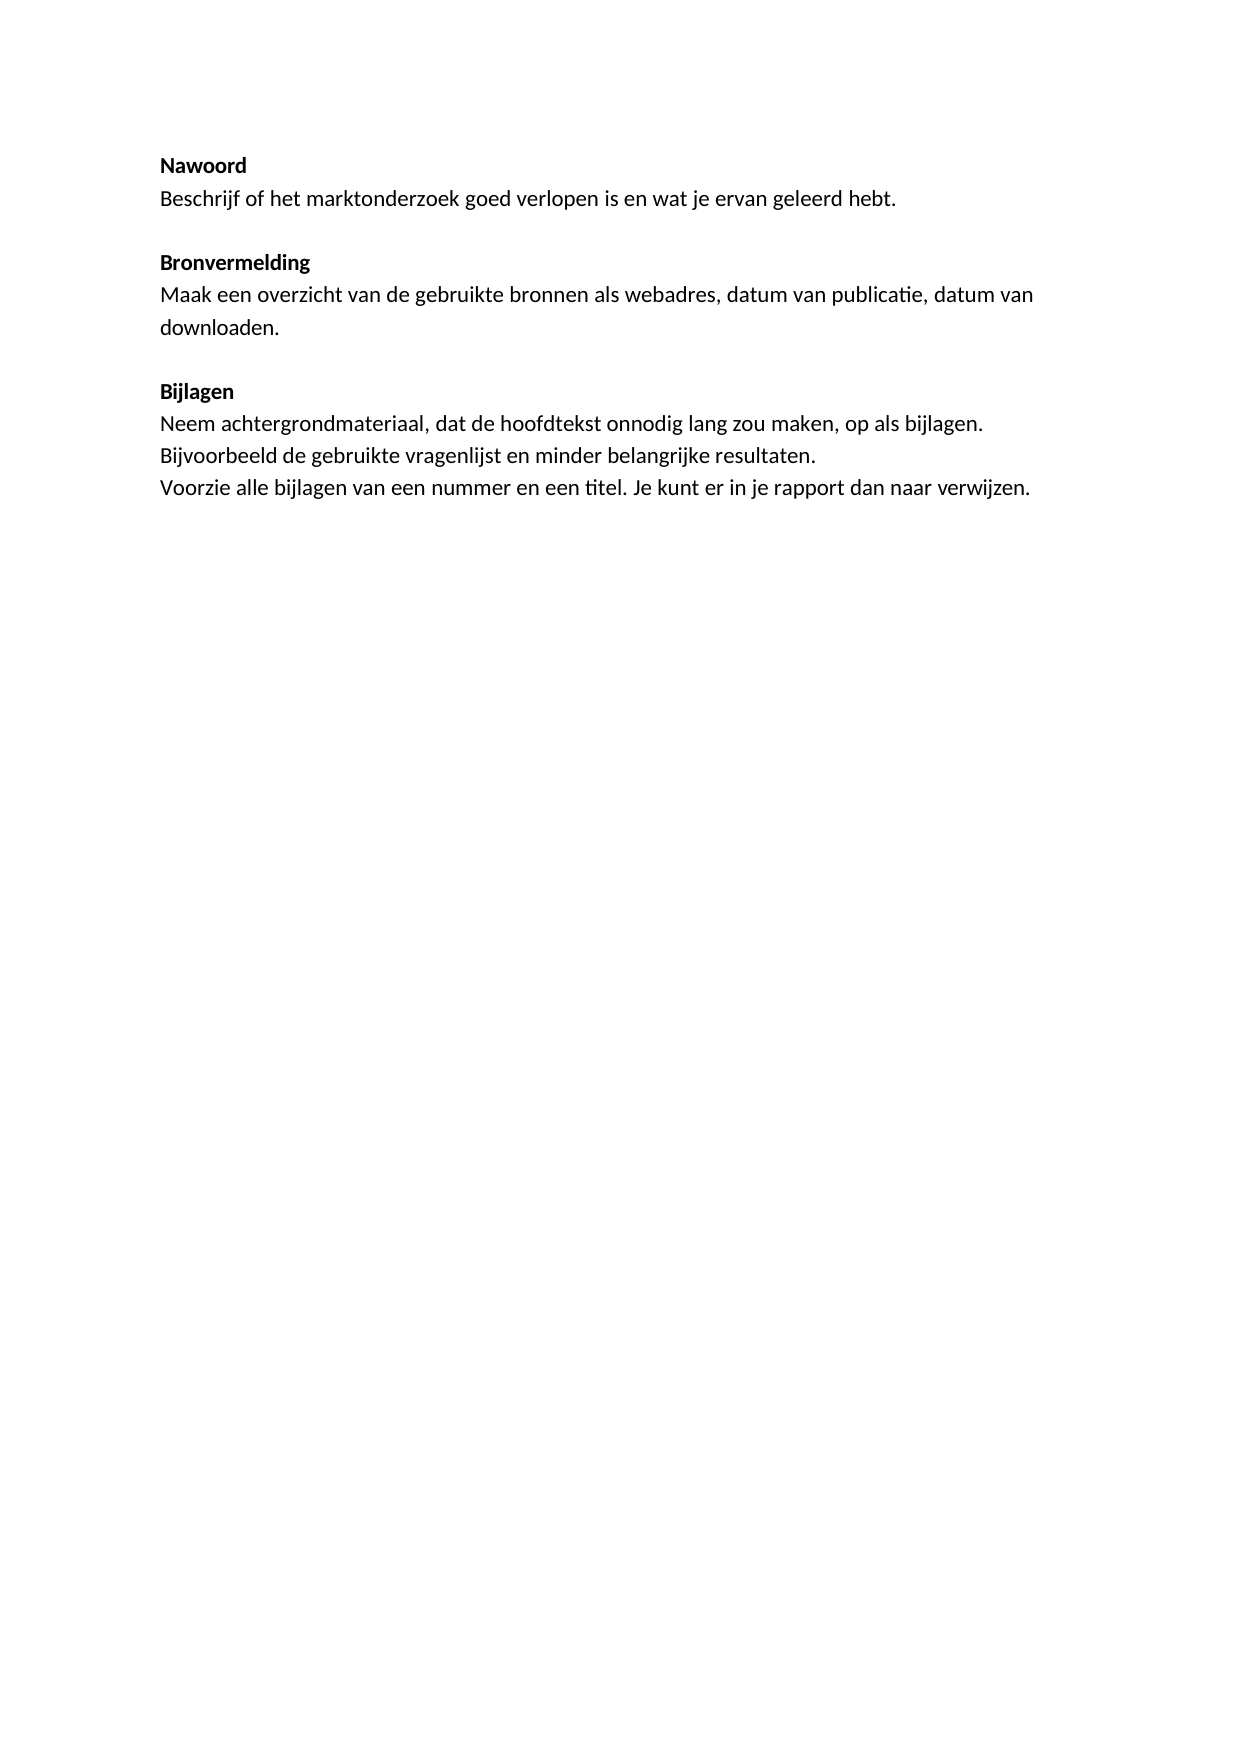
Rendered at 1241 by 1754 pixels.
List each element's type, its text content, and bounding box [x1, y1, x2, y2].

text Beschrijf of het marktonderzoek goed verlopen is en wat je ervan geleerd hebt. [160, 184, 1093, 212]
text Neem achtergrondmateriaal, dat de hoofdtekst onnodig lang zou maken, op als bijlagen. Bijvoorbeeld de gebruikte vragenlijst en minder belangrijke resultaten. [160, 409, 1005, 469]
text Maak een overzicht van de gebruikte bronnen als webadres, datum van publicatie, datum van downloaden. [160, 280, 1093, 341]
subtitle Bijlagen [160, 377, 1093, 405]
subtitle Nawoord [160, 151, 1093, 179]
subtitle Bronvermelding [160, 248, 1093, 276]
text Voorzie alle bijlagen van een nummer en een titel. Je kunt er in je rapport dan naar verwijzen. [160, 473, 1093, 501]
